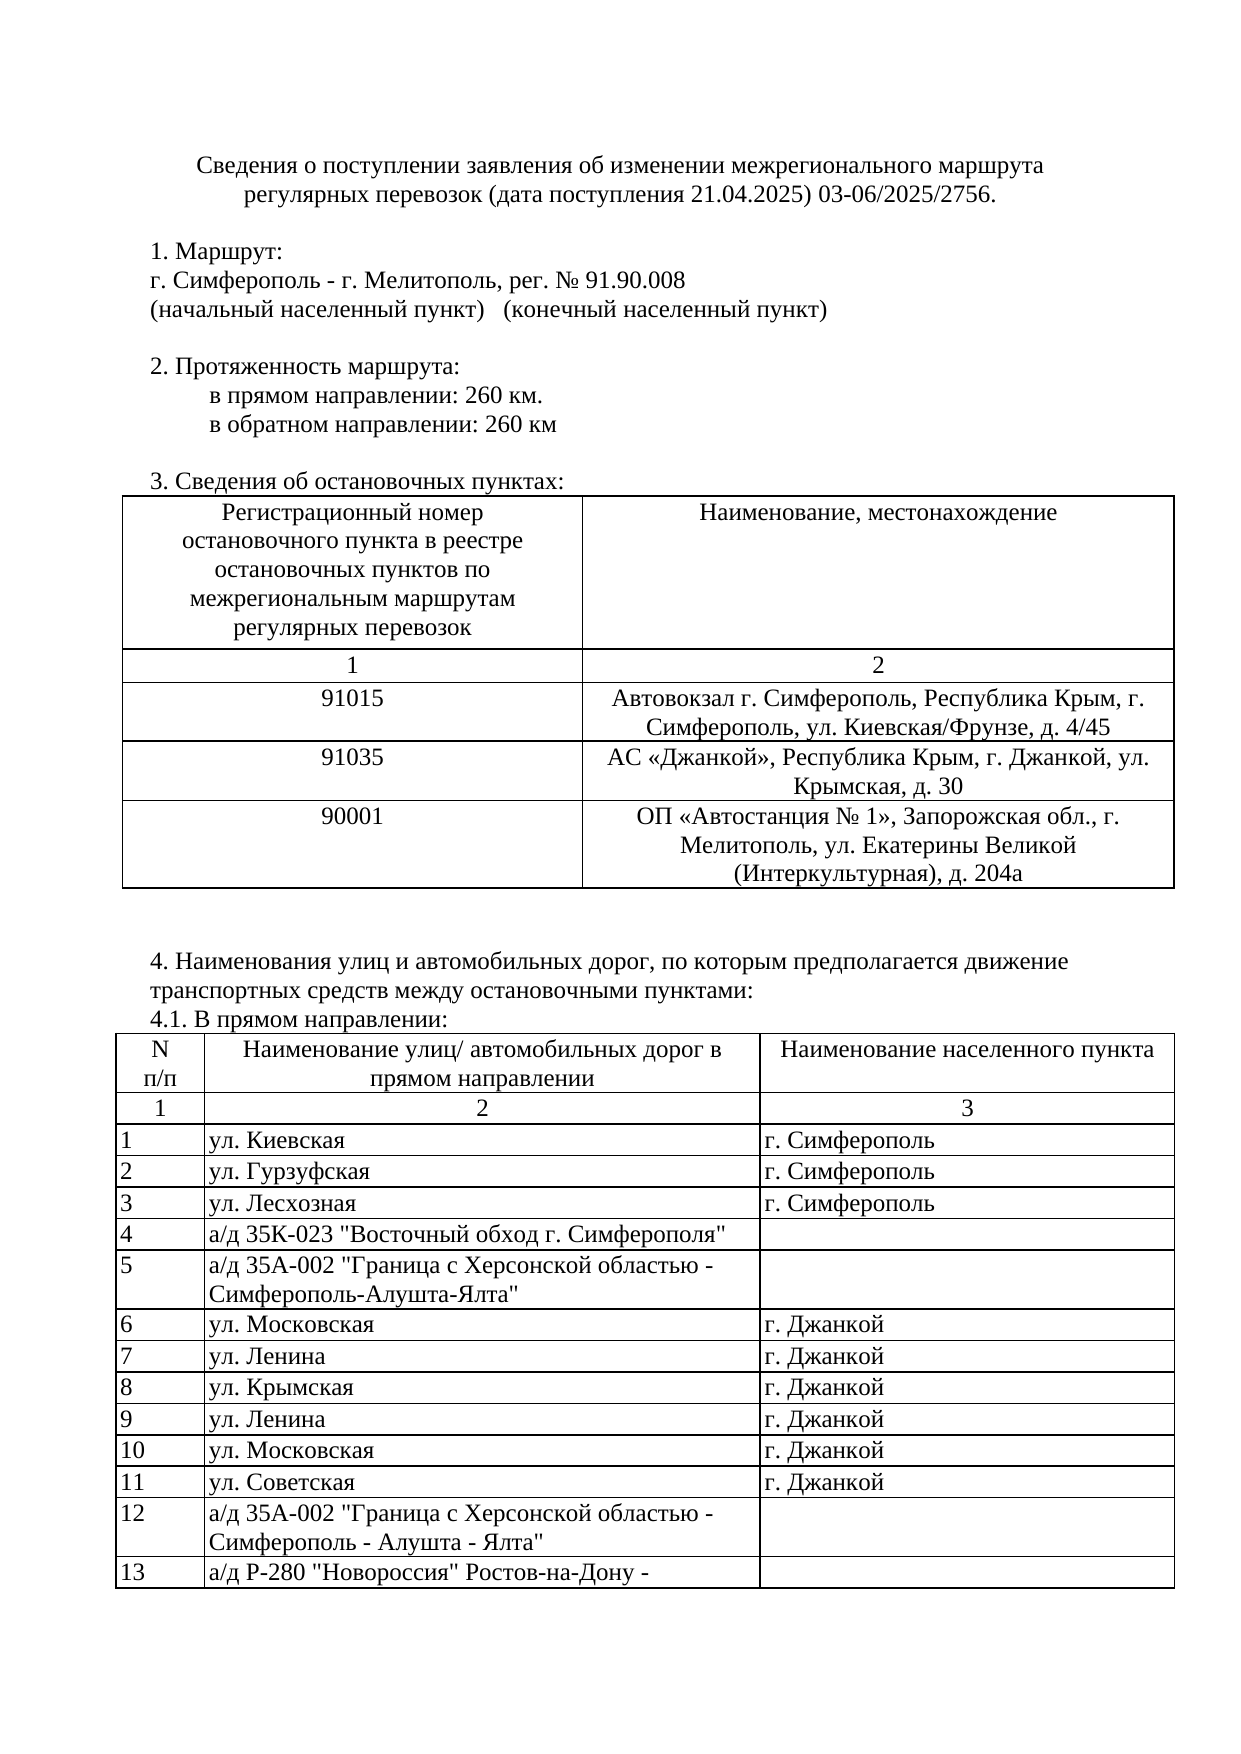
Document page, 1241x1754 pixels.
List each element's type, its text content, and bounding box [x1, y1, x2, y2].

table_cell ул. Киевская [205, 1125, 759, 1154]
table_cell 13 [117, 1557, 204, 1587]
table_cell 3 [117, 1188, 204, 1217]
table_header Наименование улиц/ автомобильных дорог в прямом направлении [205, 1034, 759, 1092]
text 4. Наименования улиц и автомобильных дорог, по которым предполагается движение транспортных средств между остановочными пунктами: [150, 946, 1090, 1004]
table_cell ул. Гурзуфская [205, 1156, 759, 1186]
table_cell ул. Советская [205, 1467, 759, 1497]
table_cell 91035 [123, 742, 582, 799]
table_cell 1 [117, 1125, 204, 1154]
table_cell а/д 35А-002 "Граница с Херсонской областью - Симферополь-Алушта-Ялта" [205, 1251, 759, 1308]
table_cell ул. Московская [205, 1310, 759, 1339]
table_cell 90001 [123, 801, 582, 887]
text 2. Протяженность маршрута: [150, 351, 1090, 380]
table_cell а/д 35А-002 "Граница с Херсонской областью - Симферополь - Алушта - Ялта" [205, 1498, 759, 1556]
table_cell г. Симферополь [761, 1188, 1174, 1217]
table_cell 6 [117, 1310, 204, 1339]
table_cell [761, 1498, 1174, 1556]
text в прямом направлении: 260 км. [150, 380, 1090, 409]
table_cell г. Джанкой [761, 1341, 1174, 1371]
table_cell г. Джанкой [761, 1310, 1174, 1339]
table_cell г. Джанкой [761, 1436, 1174, 1465]
table_header Регистрационный номер остановочного пункта в реестре остановочных пунктов по межрегиональным маршрутам регулярных перевозок [123, 497, 582, 648]
table_cell 4 [117, 1219, 204, 1249]
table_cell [205, 1557, 759, 1587]
table_cell 3 [761, 1093, 1174, 1123]
table_cell 91015 [123, 683, 582, 740]
table_cell 12 [117, 1498, 204, 1556]
table_header N п/п [117, 1034, 204, 1092]
table_cell 1 [123, 650, 582, 681]
text (начальный населенный пункт) (конечный населенный пункт) [150, 294, 1090, 322]
table_cell 8 [117, 1373, 204, 1402]
text в обратном направлении: 260 км [150, 409, 1090, 437]
table_cell 1 [117, 1093, 204, 1123]
table_cell ул. Московская [205, 1436, 759, 1465]
table_cell [761, 1251, 1174, 1308]
table_cell [761, 1557, 1174, 1587]
table_cell ОП «Автостанция № 1», Запорожская обл., г. Мелитополь, ул. Екатерины Великой (Интеркультурная), д. 204а [583, 801, 1173, 887]
table_cell г. Симферополь [761, 1125, 1174, 1154]
table_cell [761, 1219, 1174, 1249]
table_cell г. Симферополь [761, 1156, 1174, 1186]
table_header Наименование населенного пункта [761, 1034, 1174, 1092]
text 1. Маршрут: [150, 236, 1090, 265]
table_cell ул. Крымская [205, 1373, 759, 1402]
table_cell г. Джанкой [761, 1404, 1174, 1434]
table_cell 11 [117, 1467, 204, 1497]
table_cell г. Джанкой [761, 1467, 1174, 1497]
text 4.1. В прямом направлении: [150, 1004, 1090, 1033]
table_cell 9 [117, 1404, 204, 1434]
table_cell а/д 35К-023 "Восточный обход г. Симферополя" [205, 1219, 759, 1249]
table_header Наименование, местонахождение [583, 497, 1173, 648]
table_cell ул. Лесхозная [205, 1188, 759, 1217]
table_cell г. Джанкой [761, 1373, 1174, 1402]
table_cell ул. Ленина [205, 1404, 759, 1434]
text Сведения о поступлении заявления об изменении межрегионального маршрута регулярных перевозок (дата поступления 21.04.2025) 03-06/2025/2756. [150, 150, 1090, 207]
table_cell ул. Ленина [205, 1341, 759, 1371]
table_cell 2 [583, 650, 1173, 681]
table_cell 10 [117, 1436, 204, 1465]
text 3. Сведения об остановочных пунктах: [150, 466, 1090, 495]
table_cell 7 [117, 1341, 204, 1371]
table_cell 5 [117, 1251, 204, 1308]
table_cell 2 [205, 1093, 759, 1123]
text г. Симферополь - г. Мелитополь, рег. № 91.90.008 [150, 265, 1090, 294]
table_cell Автовокзал г. Симферополь, Республика Крым, г. Симферополь, ул. Киевская/Фрунзе, д. 4/45 [583, 683, 1173, 740]
table_cell 2 [117, 1156, 204, 1186]
table_cell АС «Джанкой», Республика Крым, г. Джанкой, ул. Крымская, д. 30 [583, 742, 1173, 799]
